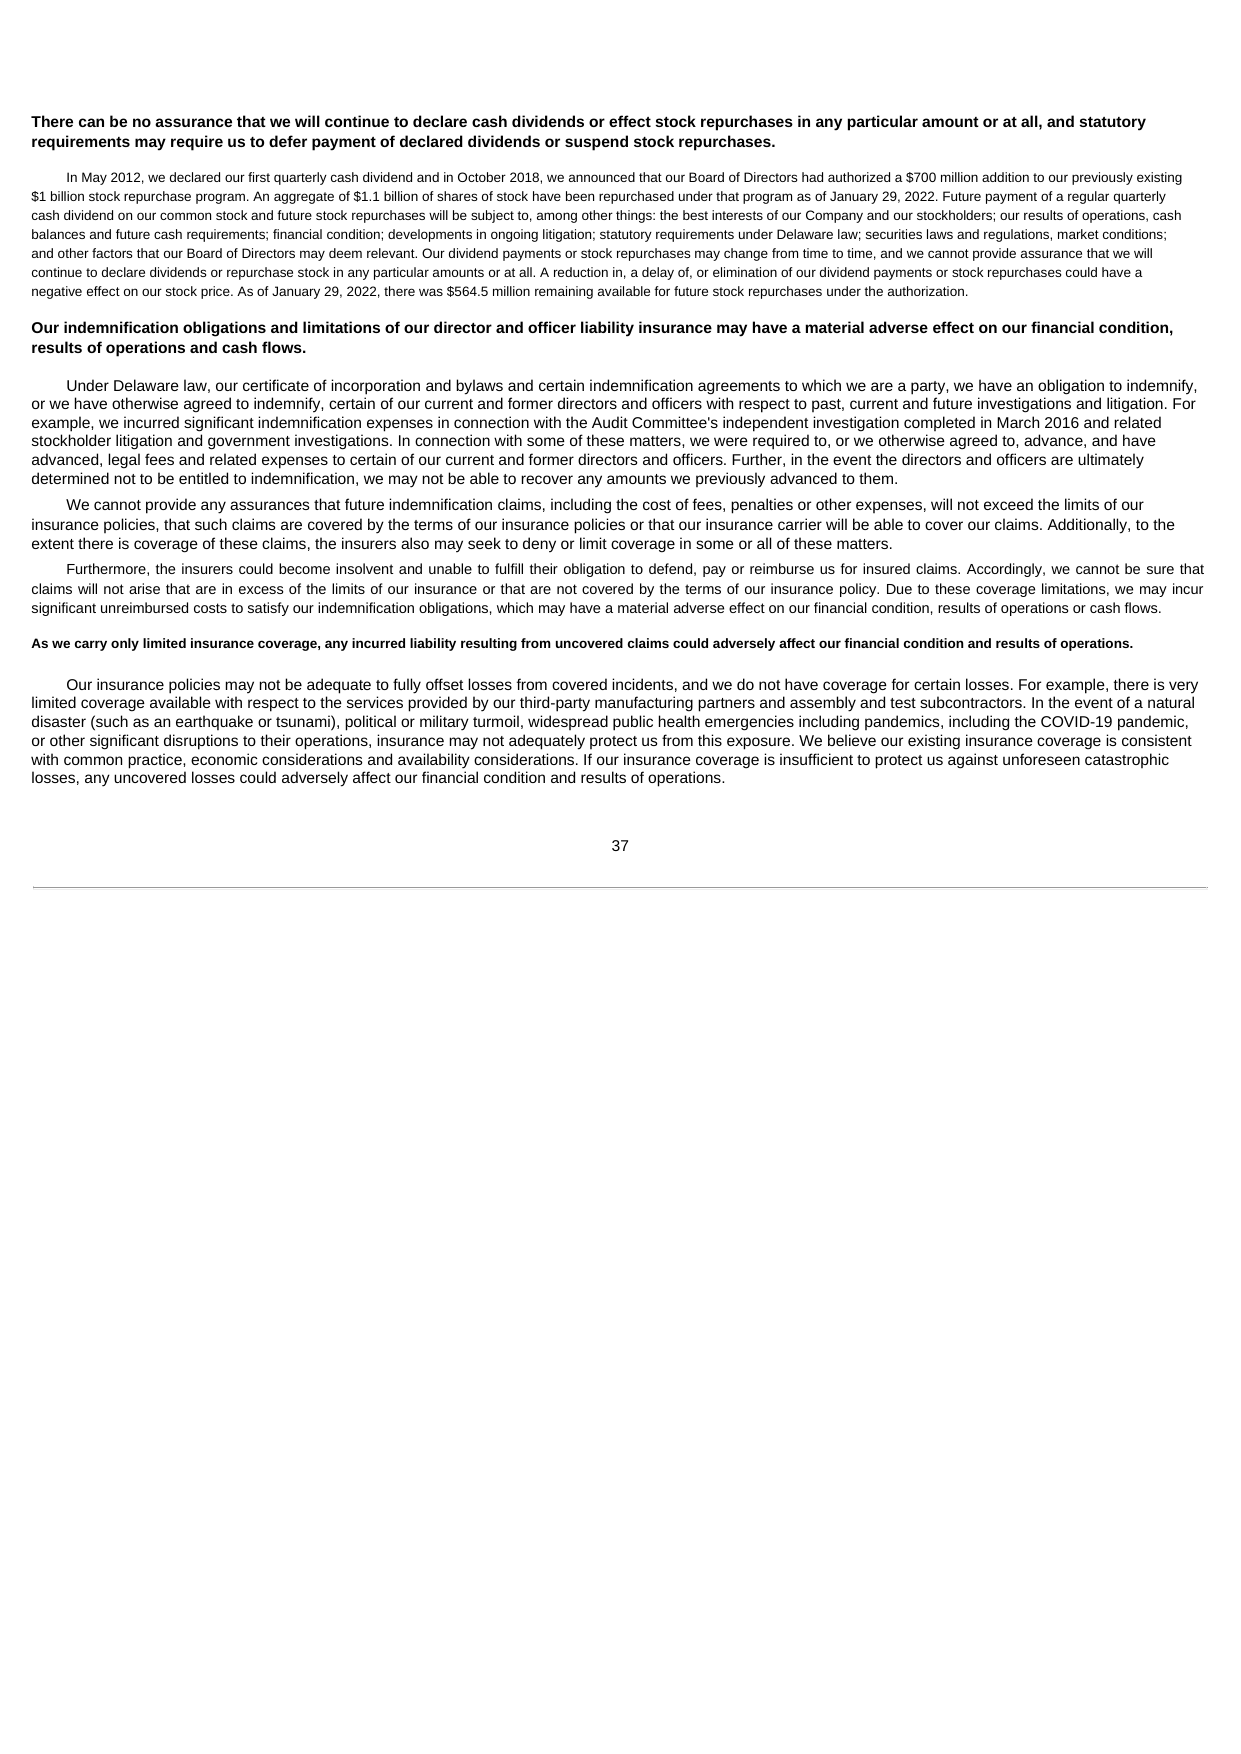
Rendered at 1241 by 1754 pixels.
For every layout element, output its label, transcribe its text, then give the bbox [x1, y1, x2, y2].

text Our indemnification obligations and limitations of our director and officer liability insurance may have a material adverse effect on our financial condition, results of operations and cash flows. [31, 318, 1188, 357]
picture [30, 884, 1209, 891]
text We cannot provide any assurances that future indemnification claims, including the cost of fees, penalties or other expenses, will not exceed the limits of our insurance policies, that such claims are covered by the terms of our insurance policies or that our insurance carrier will be able to cover our claims. Additionally, to the extent there is coverage of these claims, the insurers also may seek to deny or limit coverage in some or all of these matters. [31, 496, 1186, 552]
text As we carry only limited insurance coverage, any incurred liability resulting from uncovered claims could adversely affect our financial condition and results of operations. [31, 636, 1207, 652]
text Our insurance policies may not be adequate to fully offset losses from covered incidents, and we do not have coverage for certain losses. For example, there is very limited coverage available with respect to the services provided by our third-party manufacturing partners and assembly and test subcontractors. In the event of a natural disaster (such as an earthquake or tsunami), political or military turmoil, widespread public health emergencies including pandemics, including the COVID-19 pandemic, or other significant disruptions to their operations, insurance may not adequately protect us from this exposure. We believe our existing insurance coverage is consistent with common practice, economic considerations and availability considerations. If our insurance coverage is insufficient to protect us against unforeseen catastrophic losses, any uncovered losses could adversely affect our financial condition and results of operations. [31, 676, 1201, 787]
text Under Delaware law, our certificate of incorporation and bylaws and certain indemnification agreements to which we are a party, we have an obligation to indemnify, or we have otherwise agreed to indemnify, certain of our current and former directors and officers with respect to past, current and future investigations and litigation. For example, we incurred significant indemnification expenses in connection with the Audit Committee's independent investigation completed in March 2016 and related stockholder litigation and government investigations. In connection with some of these matters, we were required to, or we otherwise agreed to, advance, and have advanced, legal fees and related expenses to certain of our current and former directors and officers. Further, in the event the directors and officers are ultimately determined not to be entitled to indemnification, we may not be able to recover any amounts we previously advanced to them. [31, 376, 1207, 487]
text In May 2012, we declared our first quarterly cash dividend and in October 2018, we announced that our Board of Directors had authorized a $700 million addition to our previously existing $1 billion stock repurchase program. An aggregate of $1.1 billion of shares of stock have been repurchased under that program as of January 29, 2022. Future payment of a regular quarterly cash dividend on our common stock and future stock repurchases will be subject to, among other things: the best interests of our Company and our stockholders; our results of operations, cash balances and future cash requirements; financial condition; developments in ongoing litigation; statutory requirements under Delaware law; securities laws and regulations, market conditions; and other factors that our Board of Directors may deem relevant. Our dividend payments or stock repurchases may change from time to time, and we cannot provide assurance that we will continue to declare dividends or repurchase stock in any particular amounts or at all. A reduction in, a delay of, or elimination of our dividend payments or stock repurchases could have a negative effect on our stock price. As of January 29, 2022, there was $564.5 million remaining available for future stock repurchases under the authorization. [31, 170, 1192, 299]
text There can be no assurance that we will continue to declare cash dividends or effect stock repurchases in any particular amount or at all, and statutory requirements may require us to defer payment of declared dividends or suspend stock repurchases. [31, 112, 1190, 151]
text Furthermore, the insurers could become insolvent and unable to fulfill their obligation to defend, pay or reimburse us for insured claims. Accordingly, we cannot be sure that claims will not arise that are in excess of the limits of our insurance or that are not covered by the terms of our insurance policy. Due to these coverage limitations, we may incur significant unreimbursed costs to satisfy our indemnification obligations, which may have a material adverse effect on our financial condition, results of operations or cash flows. [31, 561, 1207, 617]
text 37 [31, 837, 1209, 855]
